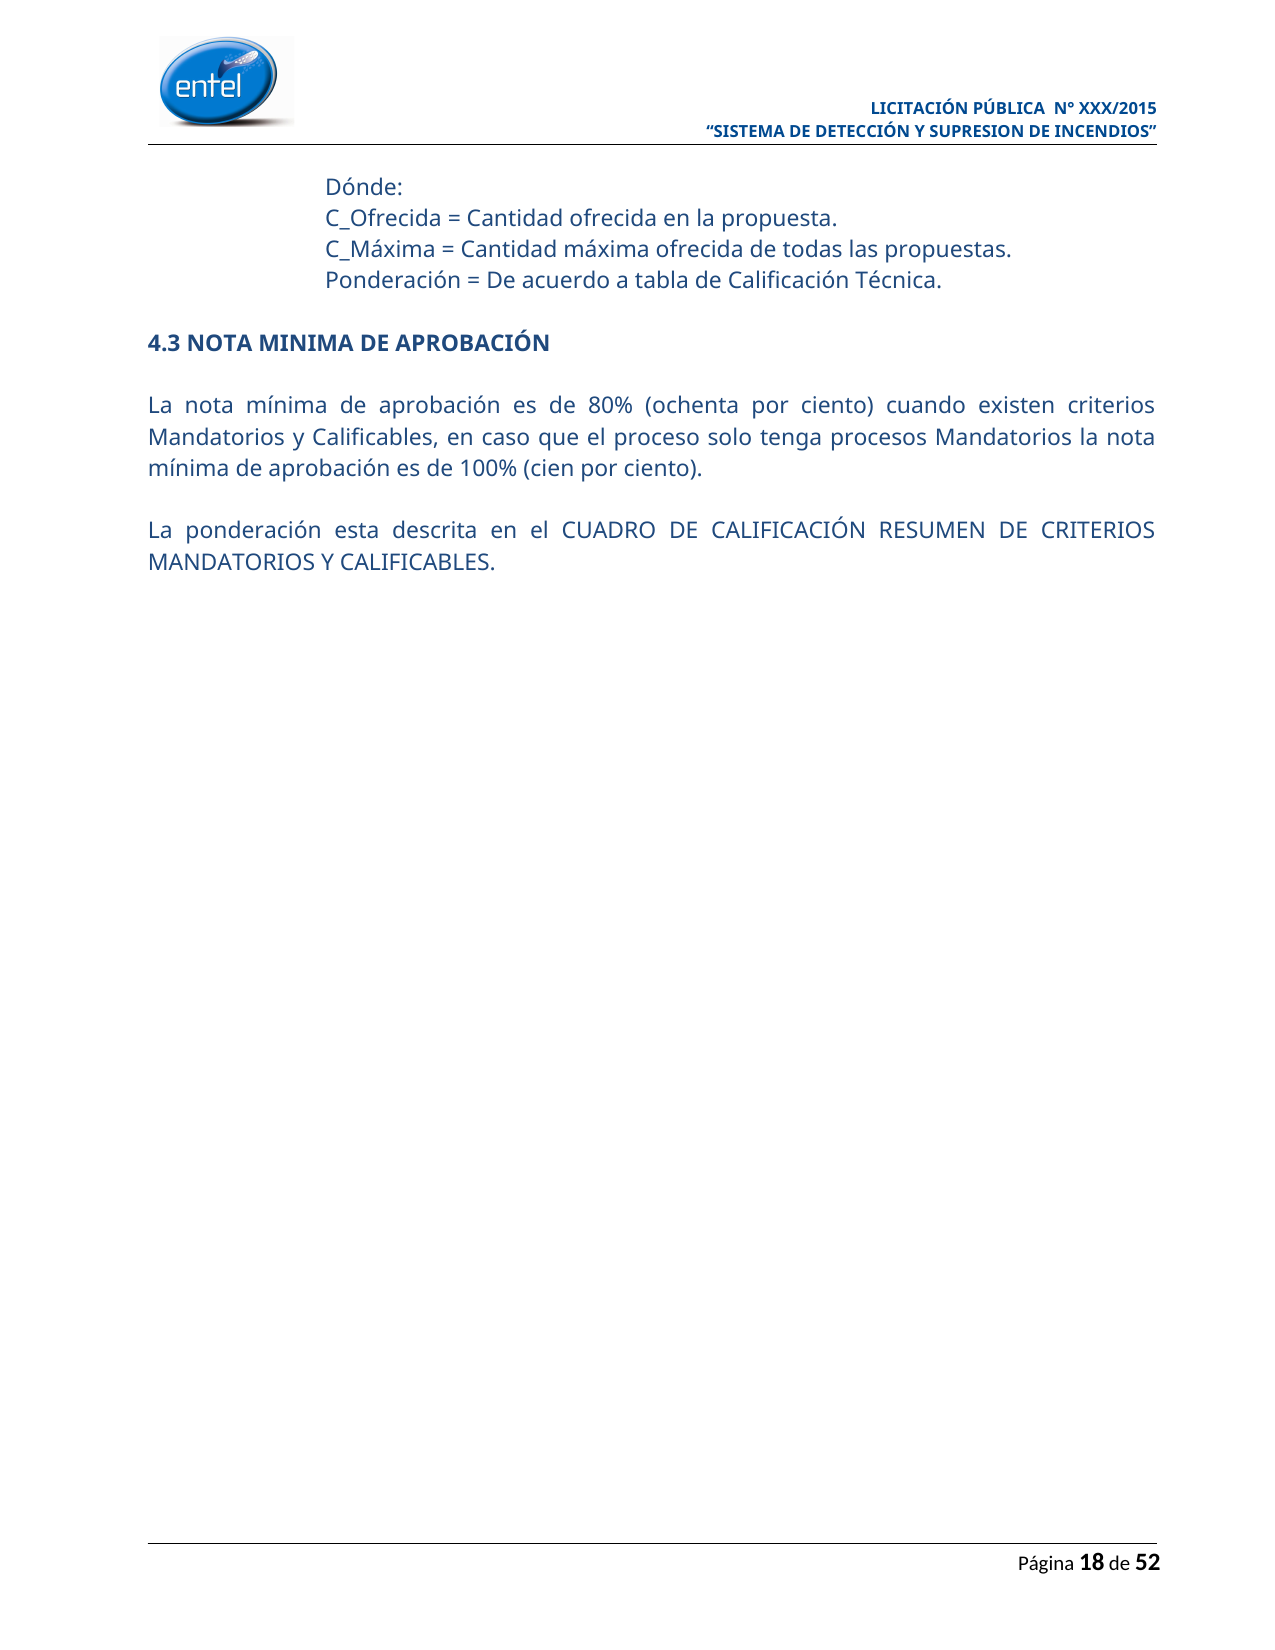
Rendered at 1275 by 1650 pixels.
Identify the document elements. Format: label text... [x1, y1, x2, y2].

picture [159, 36, 295, 127]
list Dónde: [318, 171, 1157, 202]
list C_Máxima = Cantidad máxima ofrecida de todas las propuestas. [325, 233, 1157, 264]
text La ponderación esta descrita en el CUADRO DE CALIFICACIÓN RESUMEN DE CRITERIOS MANDATORIOS Y CALIFICABLES. [148, 514, 1157, 577]
list Ponderación = De acuerdo a tabla de Calificación Técnica. [325, 264, 1157, 296]
list La nota mínima de aprobación es de 80% (ochenta por ciento) cuando existen criterios Mandatorios y Calificables, en caso que el proceso solo tenga procesos Mandatorios la nota mínima de aprobación es de 100% (cien por ciento). [148, 389, 1157, 483]
text 4.3 NOTA MINIMA DE APROBACIÓN [148, 327, 1157, 358]
list C_Ofrecida = Cantidad ofrecida en la propuesta. [325, 202, 1157, 233]
